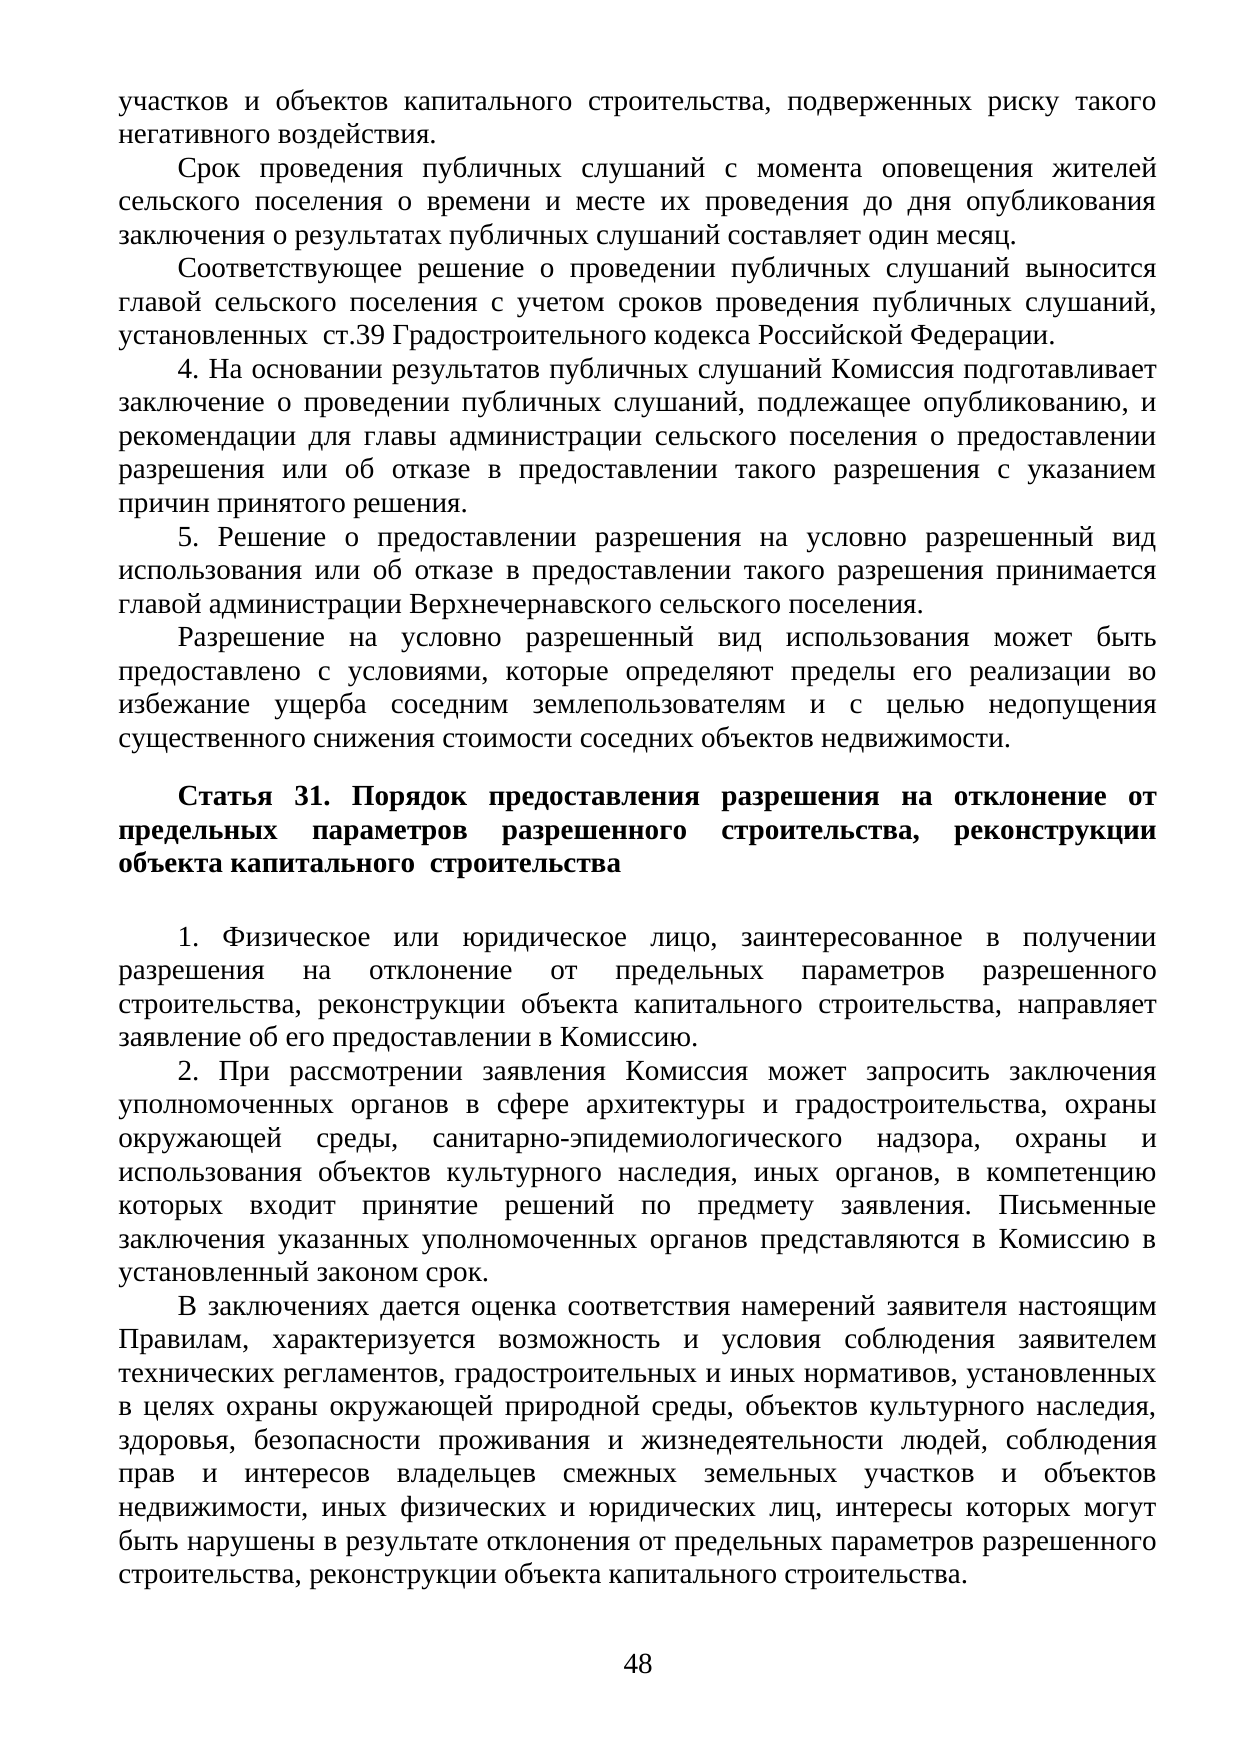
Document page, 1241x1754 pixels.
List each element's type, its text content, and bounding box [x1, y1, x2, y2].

text Соответствующее решение о проведении публичных слушаний выносится главой сельского поселения с учетом сроков проведения публичных слушаний, установленных ст.39 Градостроительного кодекса Российской Федерации. [118, 250, 1157, 351]
text 4. На основании результатов публичных слушаний Комиссия подготавливает заключение о проведении публичных слушаний, подлежащее опубликованию, и рекомендации для главы администрации сельского поселения о предоставлении разрешения или об отказе в предоставлении такого разрешения с указанием причин принятого решения. [118, 351, 1157, 519]
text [118, 83, 1157, 150]
text Срок проведения публичных слушаний с момента оповещения жителей сельского поселения о времени и месте их проведения до дня опубликования заключения о результатах публичных слушаний составляет один месяц. [118, 150, 1157, 250]
subtitle Статья 31. Порядок предоставления разрешения на отклонение от предельных параметров разрешенного строительства, реконструкции объекта капитального строительства [118, 778, 1157, 879]
text 1. Физическое или юридическое лицо, заинтересованное в получении разрешения на отклонение от предельных параметров разрешенного строительства, реконструкции объекта капитального строительства, направляет заявление об его предоставлении в Комиссию. [118, 919, 1157, 1053]
text Разрешение на условно разрешенный вид использования может быть предоставлено с условиями, которые определяют пределы его реализации во избежание ущерба соседним землепользователям и с целью недопущения существенного снижения стоимости соседних объектов недвижимости. [118, 619, 1157, 753]
text В заключениях дается оценка соответствия намерений заявителя настоящим Правилам, характеризуется возможность и условия соблюдения заявителем технических регламентов, градостроительных и иных нормативов, установленных в целях охраны окружающей природной среды, объектов культурного наследия, здоровья, безопасности проживания и жизнедеятельности людей, соблюдения прав и интересов владельцев смежных земельных участков и объектов недвижимости, иных физических и юридических лиц, интересы которых могут быть нарушены в результате отклонения от предельных параметров разрешенного строительства, реконструкции объекта капитального строительства. [118, 1288, 1157, 1590]
text 5. Решение о предоставлении разрешения на условно разрешенный вид использования или об отказе в предоставлении такого разрешения принимается главой администрации Верхнечернавского сельского поселения. [118, 519, 1157, 619]
text 2. При рассмотрении заявления Комиссия может запросить заключения уполномоченных органов в сфере архитектуры и градостроительства, охраны окружающей среды, санитарно-эпидемиологического надзора, охраны и использования объектов культурного наследия, иных органов, в компетенцию которых входит принятие решений по предмету заявления. Письменные заключения указанных уполномоченных органов представляются в Комиссию в установленный законом срок. [118, 1053, 1157, 1288]
